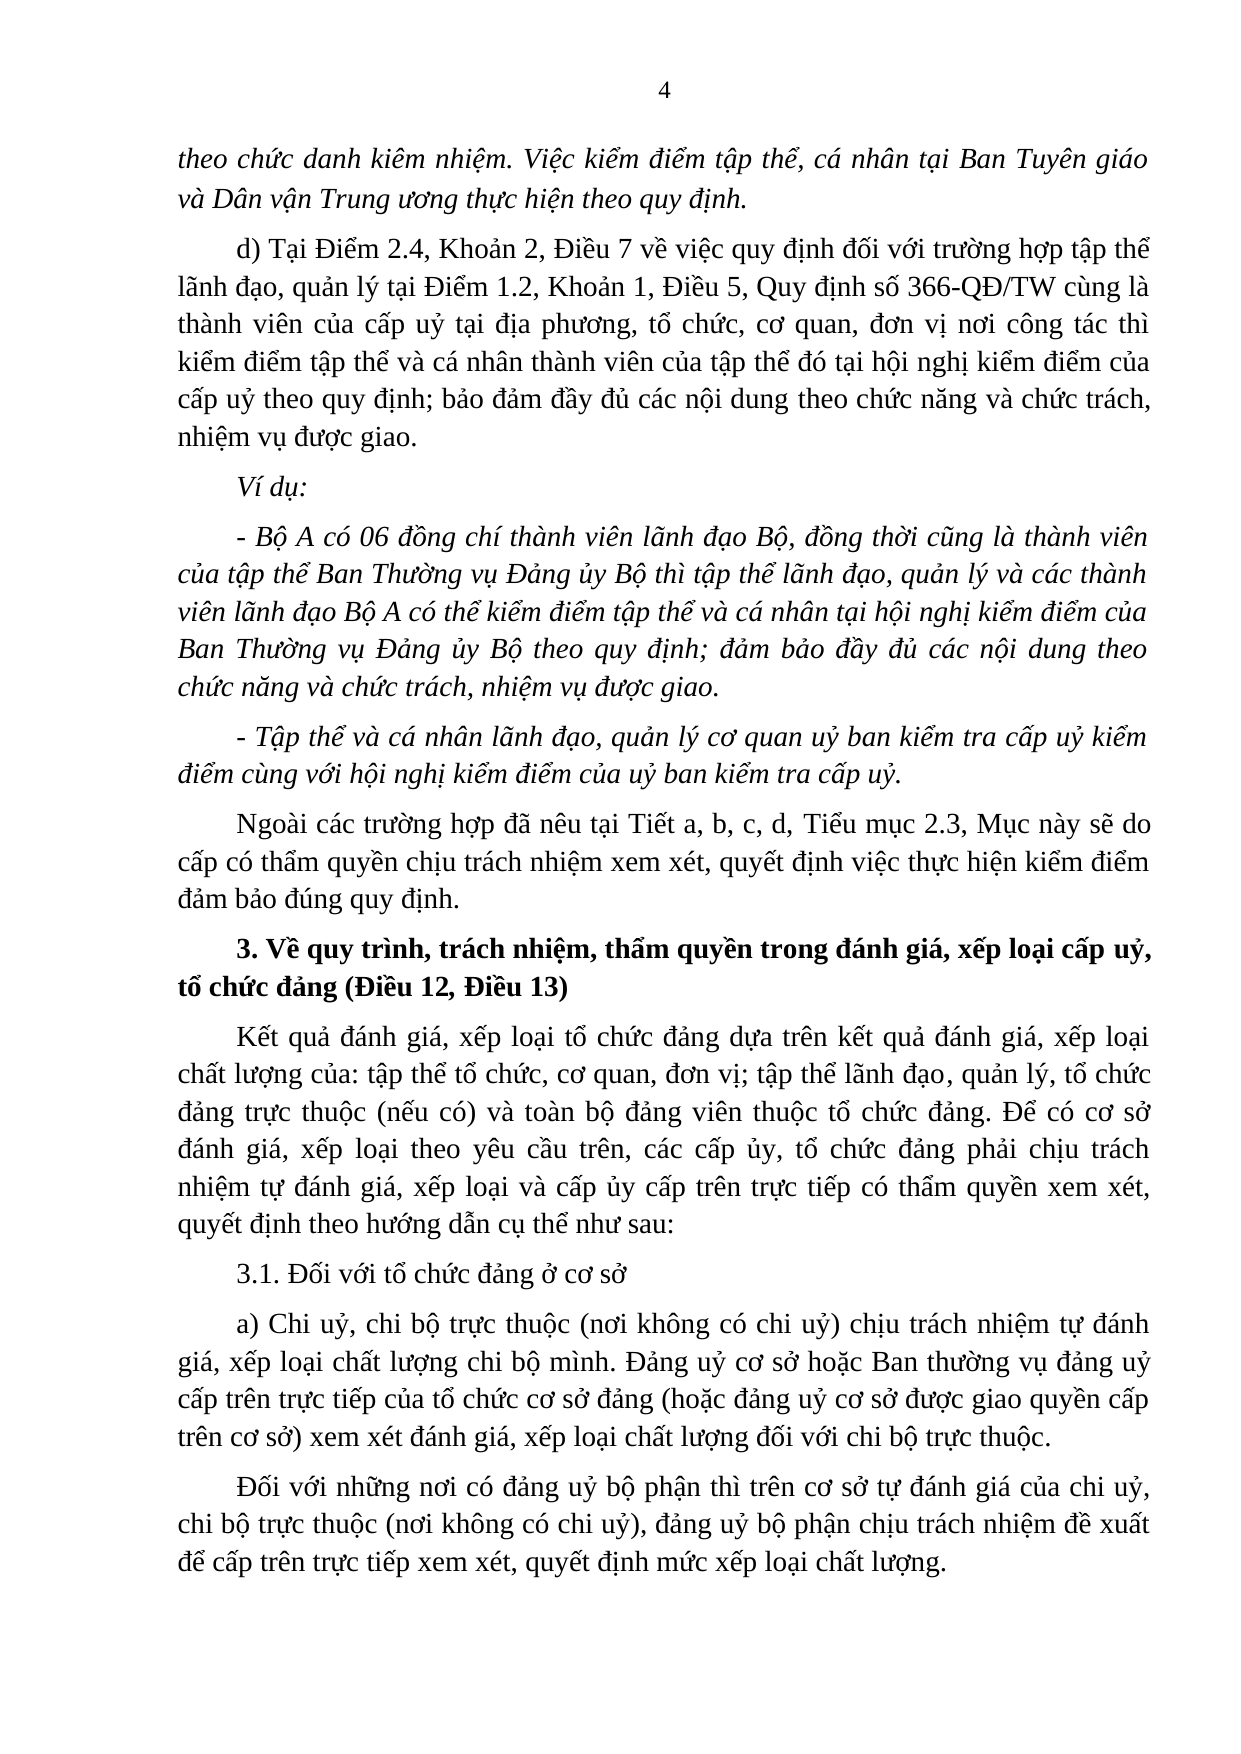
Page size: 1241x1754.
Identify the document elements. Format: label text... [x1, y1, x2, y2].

text - Tập thể và cá nhân lãnh đạo, quản lý cơ quan uỷ ban kiểm tra cấp uỷ kiểm điểm cùng với hội nghị kiểm điểm của uỷ ban kiểm tra cấp uỷ. [177, 716, 1152, 791]
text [177, 137, 1152, 216]
text a) Chi uỷ, chi bộ trực thuộc (nơi không có chi uỷ) chịu trách nhiệm tự đánh giá, xếp loại chất lượng chi bộ mình. Đảng uỷ cơ sở hoặc Ban thường vụ đảng uỷ cấp trên trực tiếp của tổ chức cơ sở đảng (hoặc đảng uỷ cơ sở được giao quyền cấp trên cơ sở) xem xét đánh giá, xếp loại chất lượng đối với chi bộ trực thuộc. [177, 1304, 1152, 1454]
text Ví dụ: [177, 466, 1152, 504]
text Ngoài các trường hợp đã nêu tại Tiết a, b, c, d, Tiểu mục 2.3, Mục này sẽ do cấp có thẩm quyền chịu trách nhiệm xem xét, quyết định việc thực hiện kiểm điểm đảm bảo đúng quy định. [177, 804, 1152, 916]
text d) Tại Điểm 2.4, Khoản 2, Điều 7 về việc quy định đối với trường hợp tập thể lãnh đạo, quản lý tại Điểm 1.2, Khoản 1, Điều 5, Quy định số 366-QĐ/TW cùng là thành viên của cấp uỷ tại địa phương, tổ chức, cơ quan, đơn vị nơi công tác thì kiểm điểm tập thể và cá nhân thành viên của tập thể đó tại hội nghị kiểm điểm của cấp uỷ theo quy định; bảo đảm đầy đủ các nội dung theo chức năng và chức trách, nhiệm vụ được giao. [177, 229, 1152, 454]
text 3.1. Đối với tổ chức đảng ở cơ sở [177, 1254, 1152, 1291]
text - Bộ A có 06 đồng chí thành viên lãnh đạo Bộ, đồng thời cũng là thành viên của tập thể Ban Thường vụ Đảng ủy Bộ thì tập thể lãnh đạo, quản lý và các thành viên lãnh đạo Bộ A có thể kiểm điểm tập thể và cá nhân tại hội nghị kiểm điểm của Ban Thường vụ Đảng ủy Bộ theo quy định; đảm bảo đầy đủ các nội dung theo chức năng và chức trách, nhiệm vụ được giao. [177, 516, 1152, 704]
text Đối với những nơi có đảng uỷ bộ phận thì trên cơ sở tự đánh giá của chi uỷ, chi bộ trực thuộc (nơi không có chi uỷ), đảng uỷ bộ phận chịu trách nhiệm đề xuất để cấp trên trực tiếp xem xét, quyết định mức xếp loại chất lượng. [177, 1466, 1152, 1579]
text 3. Về quy trình, trách nhiệm, thẩm quyền trong đánh giá, xếp loại cấp uỷ, tổ chức đảng (Điều 12, Điều 13) [177, 929, 1152, 1004]
text Kết quả đánh giá, xếp loại tổ chức đảng dựa trên kết quả đánh giá, xếp loại chất lượng của: tập thể tổ chức, cơ quan, đơn vị; tập thể lãnh đạo, quản lý, tổ chức đảng trực thuộc (nếu có) và toàn bộ đảng viên thuộc tổ chức đảng. Để có cơ sở đánh giá, xếp loại theo yêu cầu trên, các cấp ủy, tổ chức đảng phải chịu trách nhiệm tự đánh giá, xếp loại và cấp ủy cấp trên trực tiếp có thẩm quyền xem xét, quyết định theo hướng dẫn cụ thể như sau: [177, 1016, 1152, 1241]
